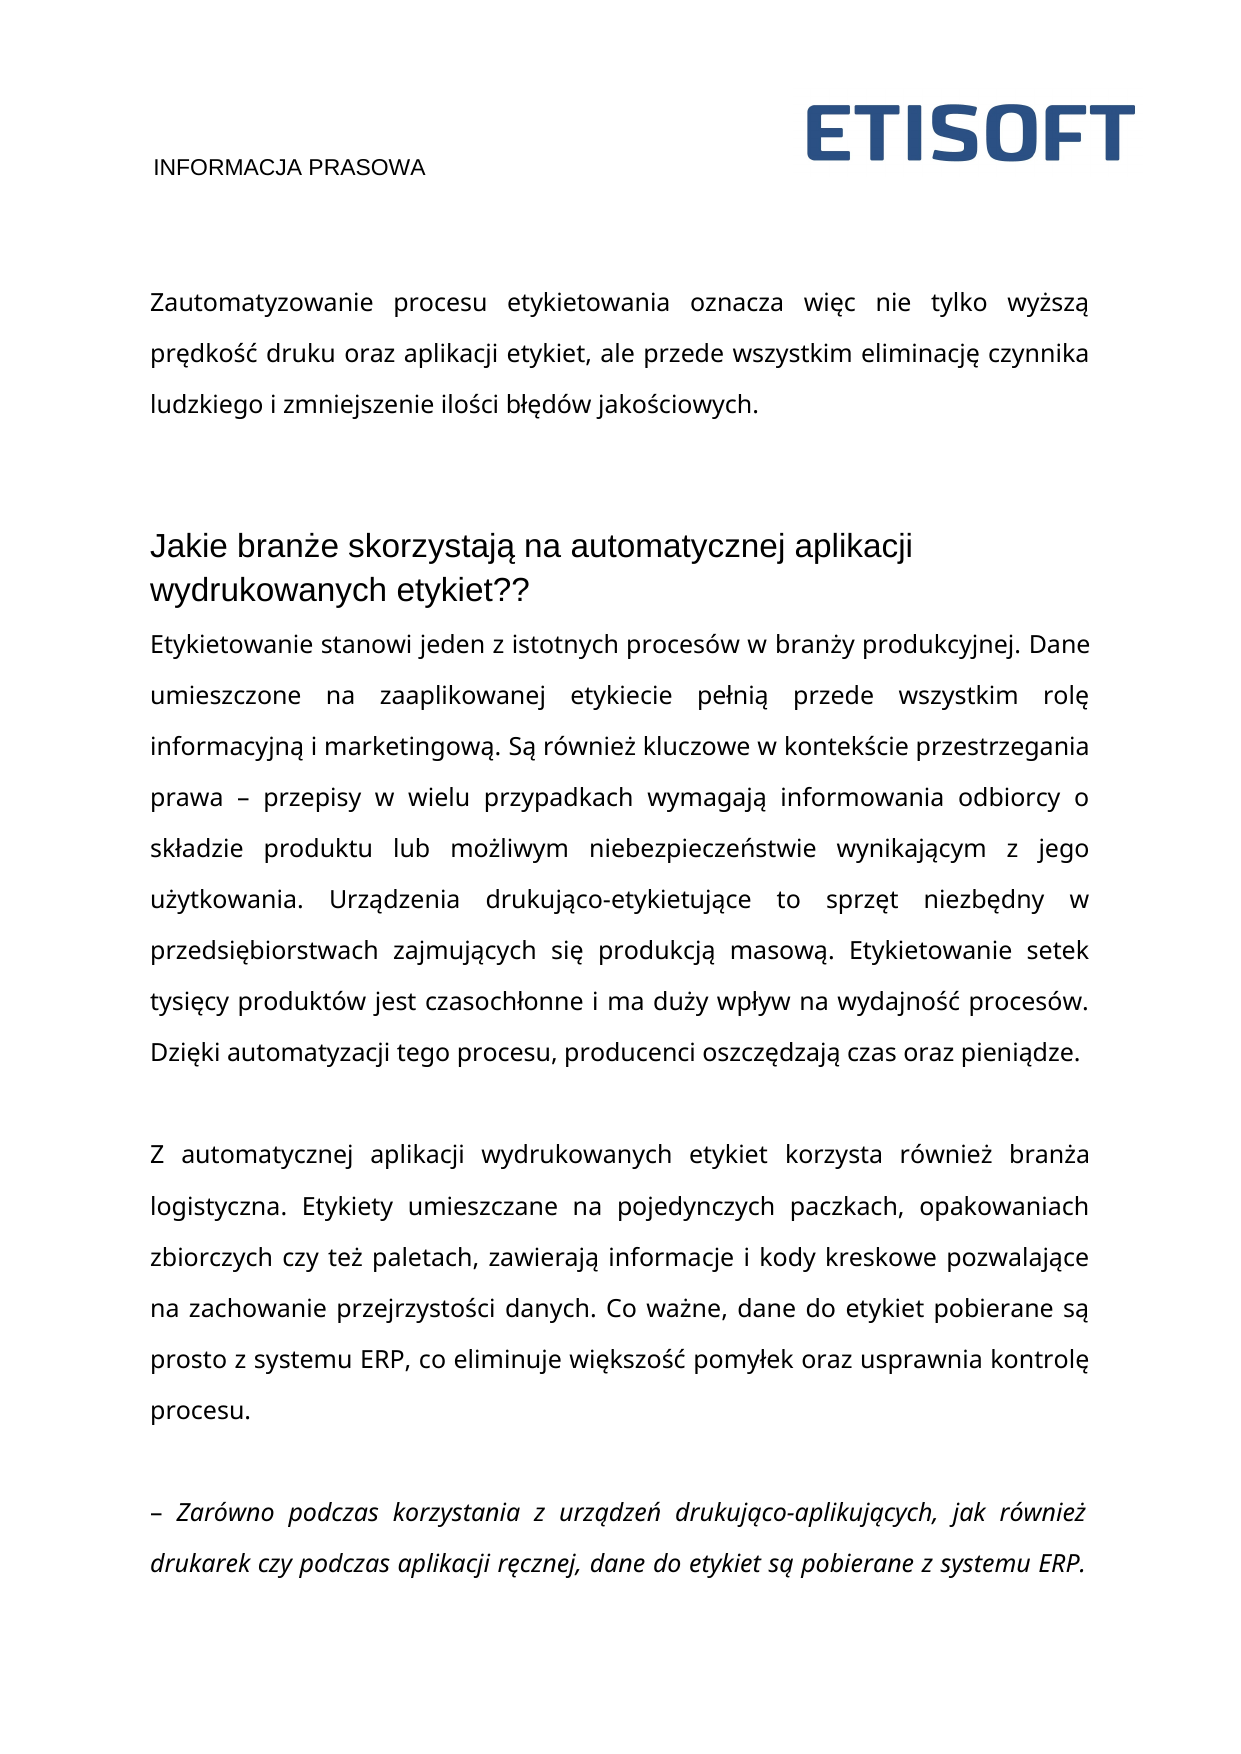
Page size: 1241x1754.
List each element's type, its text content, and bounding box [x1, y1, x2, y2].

picture [792, 88, 1143, 177]
subtitle Jakie branże skorzystają na automatycznej aplikacji wydrukowanych etykiet?? [150, 526, 1090, 608]
text Zautomatyzowanie procesu etykietowania oznacza więc nie tylko wyższą prędkość druku oraz aplikacji etykiet, ale przede wszystkim eliminację czynnika ludzkiego i zmniejszenie ilości błędów jakościowych. [150, 284, 1090, 420]
text Etykietowanie stanowi jeden z istotnych procesów w branży produkcyjnej. Dane umieszczone na zaaplikowanej etykiecie pełnią przede wszystkim rolę informacyjną i marketingową. Są również kluczowe w kontekście przestrzegania prawa – przepisy w wielu przypadkach wymagają informowania odbiorcy o składzie produktu lub możliwym niebezpieczeństwie wynikającym z jego użytkowania. Urządzenia drukująco-etykietujące to sprzęt niezbędny w przedsiębiorstwach zajmujących się produkcją masową. Etykietowanie setek tysięcy produktów jest czasochłonne i ma duży wpływ na wydajność procesów. Dzięki automatyzacji tego procesu, producenci oszczędzają czas oraz pieniądze. [150, 627, 1090, 1069]
text Z automatycznej aplikacji wydrukowanych etykiet korzysta również branża logistyczna. Etykiety umieszczane na pojedynczych paczkach, opakowaniach zbiorczych czy też paletach, zawierają informacje i kody kreskowe pozwalające na zachowanie przejrzystości danych. Co ważne, dane do etykiet pobierane są prosto z systemu ERP, co eliminuje większość pomyłek oraz usprawnia kontrolę procesu. [150, 1137, 1090, 1426]
